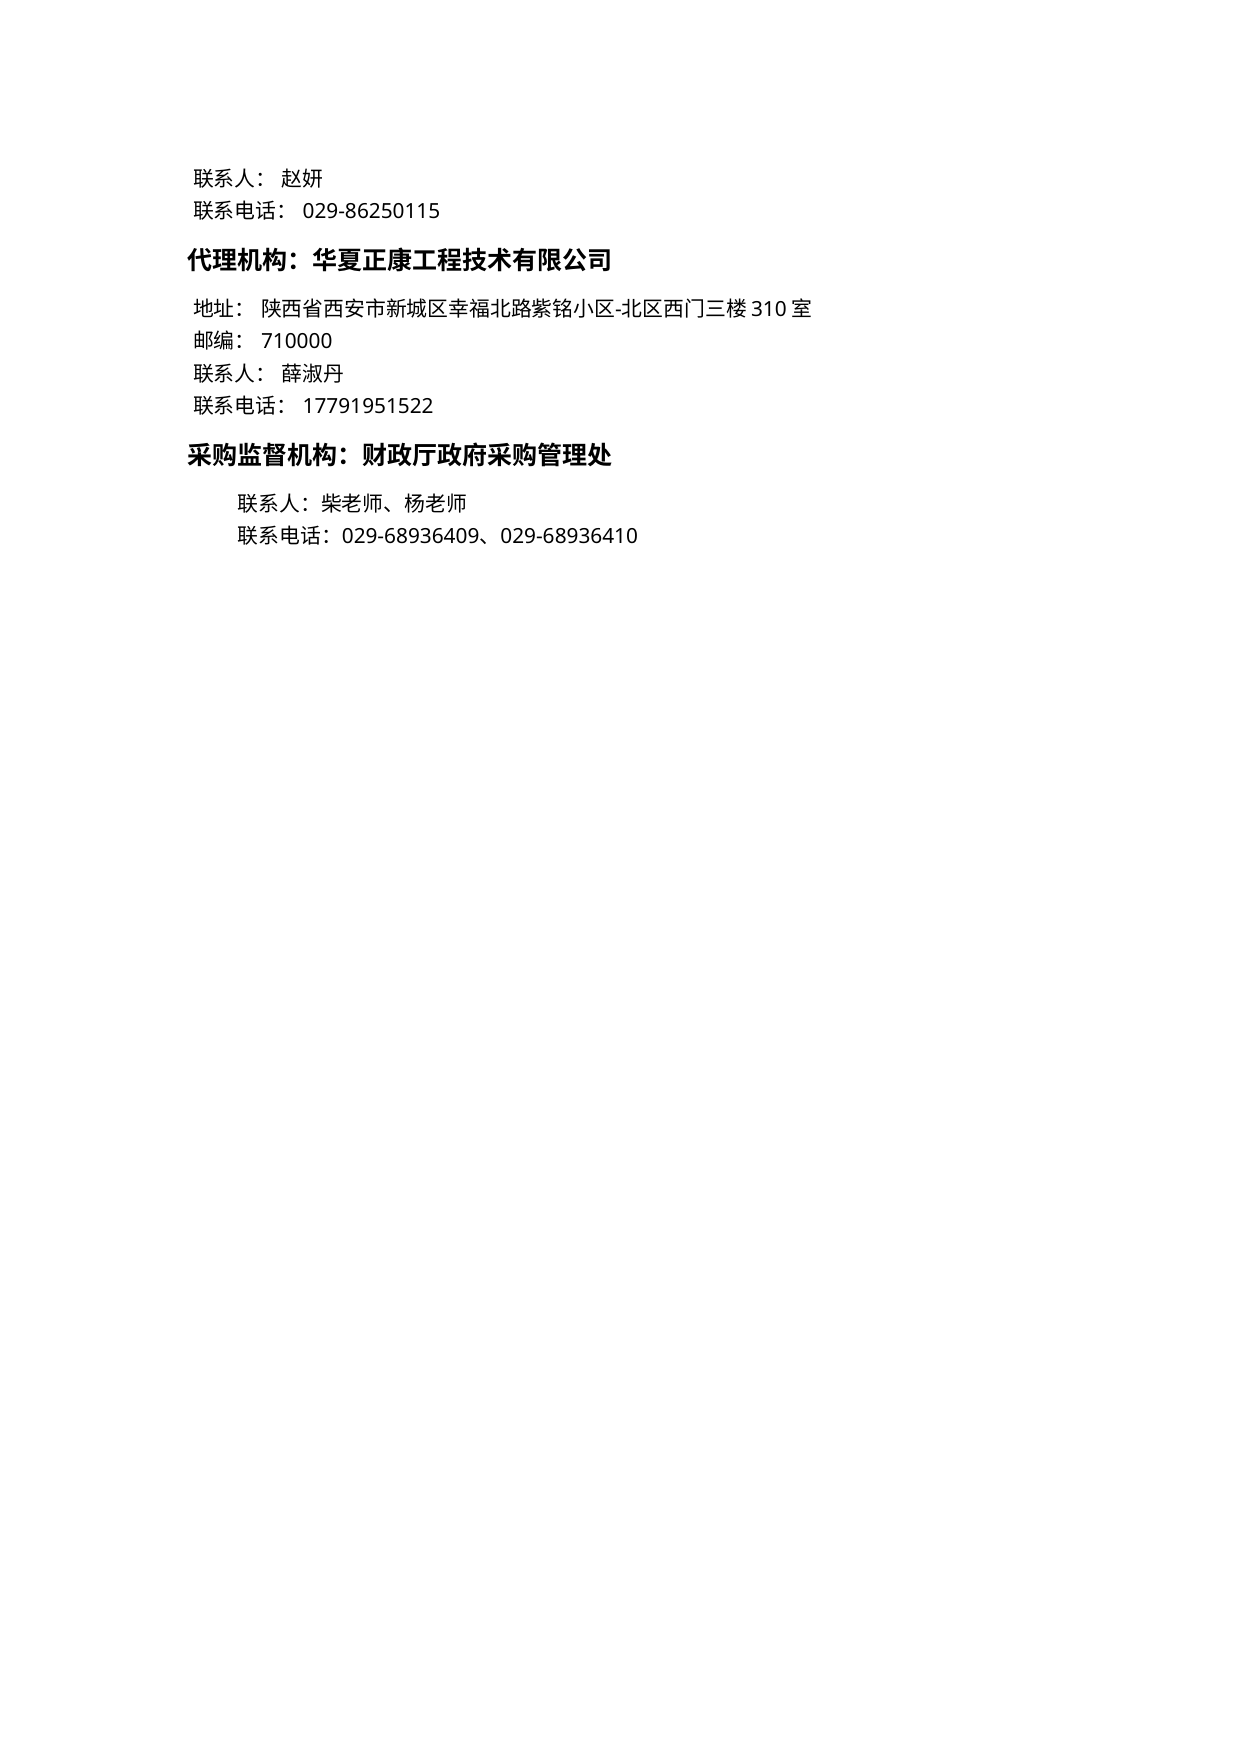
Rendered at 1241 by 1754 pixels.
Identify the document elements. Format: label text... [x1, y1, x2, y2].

text 联系人： 薛淑丹 [187, 357, 1053, 389]
text 邮编： 710000 [187, 324, 1053, 357]
text 采购监督机构：财政厅政府采购管理处 [187, 422, 1053, 487]
text 代理机构：华夏正康工程技术有限公司 [187, 227, 1053, 292]
text 联系电话： 029-86250115 [187, 194, 1053, 227]
text 地址： 陕西省西安市新城区幸福北路紫铭小区-北区西门三楼310室 [187, 292, 1053, 324]
text 联系人：柴老师、杨老师 [187, 487, 1053, 519]
text 联系人： 赵妍 [187, 162, 1053, 194]
text 联系电话：029-68936409、029-68936410 [187, 519, 1053, 552]
text 联系电话： 17791951522 [187, 389, 1053, 422]
